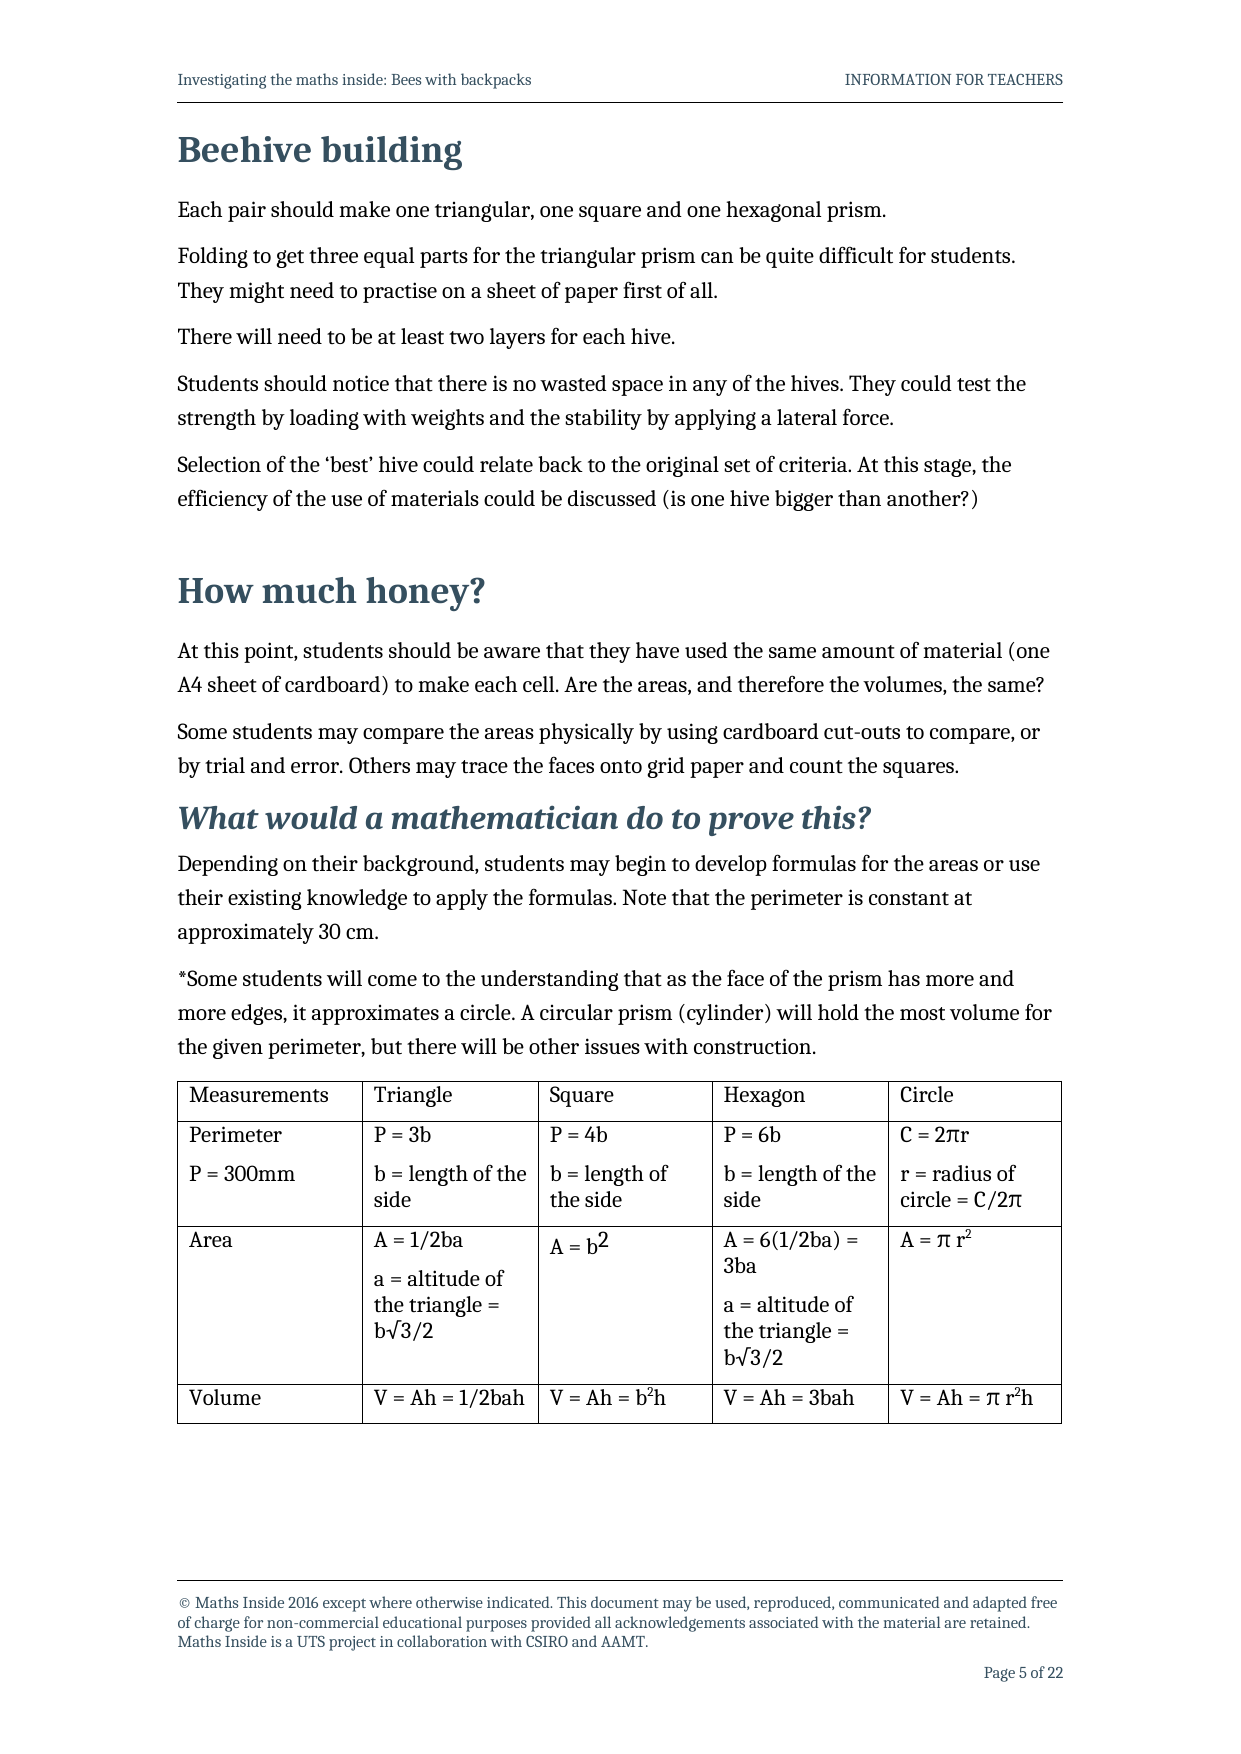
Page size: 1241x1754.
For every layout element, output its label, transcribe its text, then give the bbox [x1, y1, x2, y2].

table_cell A = 6(1/2ba) = 3ba a = altitude of the triangle = b√3/2 [713, 1227, 888, 1383]
table_cell V = Ah = π r2h [889, 1385, 1061, 1423]
text Folding to get three equal parts for the triangular prism can be quite difficult for students. They might need to practise on a sheet of paper first of all. [177, 243, 1063, 304]
table_cell Volume [178, 1385, 362, 1423]
subtitle What would a mathematician do to prove this? [177, 800, 1063, 838]
text Some students may compare the areas physically by using cardboard cut-outs to compare, or by trial and error. Others may trace the faces onto grid paper and count the squares. [177, 719, 1063, 779]
table_cell A = 1/2ba a = altitude of the triangle = b√3/2 [363, 1227, 538, 1383]
table_cell V = Ah = b2h [539, 1385, 712, 1423]
table_cell Area [178, 1227, 362, 1383]
table_cell A = b2 [539, 1227, 712, 1383]
text Students should notice that there is no wasted space in any of the hives. They could test the strength by loading with weights and the stability by applying a lateral force. [177, 371, 1063, 431]
table_cell Perimeter P = 300mm [178, 1122, 362, 1226]
text Selection of the ‘best’ hive could relate back to the original set of criteria. At this stage, the efficiency of the use of materials could be discussed (is one hive bigger than another?) [177, 452, 1063, 512]
table_cell P = 6b b = length of the side [713, 1122, 888, 1226]
text Each pair should make one triangular, one square and one hexagonal prism. [177, 197, 1063, 223]
text At this point, students should be aware that they have used the same amount of material (one A4 sheet of cardboard) to make each cell. Are the areas, and therefore the volumes, the same? [177, 638, 1063, 699]
subtitle How much honey? [177, 570, 1063, 613]
table_cell V = Ah = 1/2bah [363, 1385, 538, 1423]
subtitle Beehive building [177, 128, 1063, 172]
text There will need to be at least two layers for each hive. [177, 324, 1063, 351]
table_header Measurements [178, 1082, 362, 1121]
table_header Circle [889, 1082, 1061, 1121]
table_cell P = 4b b = length of the side [539, 1122, 712, 1226]
table_header Hexagon [713, 1082, 888, 1121]
table_cell A = π r2 [889, 1227, 1061, 1383]
table_cell V = Ah = 3bah [713, 1385, 888, 1423]
table_cell P = 3b b = length of the side [363, 1122, 538, 1226]
text *Some students will come to the understanding that as the face of the prism has more and more edges, it approximates a circle. A circular prism (cylinder) will hold the most volume for the given perimeter, but there will be other issues with construction. [177, 966, 1063, 1060]
table_header Square [539, 1082, 712, 1121]
text Depending on their background, students may begin to develop formulas for the areas or use their existing knowledge to apply the formulas. Note that the perimeter is constant at approximately 30 cm. [177, 851, 1063, 945]
table_cell C = 2πr r = radius of circle = C/2π [889, 1122, 1061, 1226]
table_header Triangle [363, 1082, 538, 1121]
